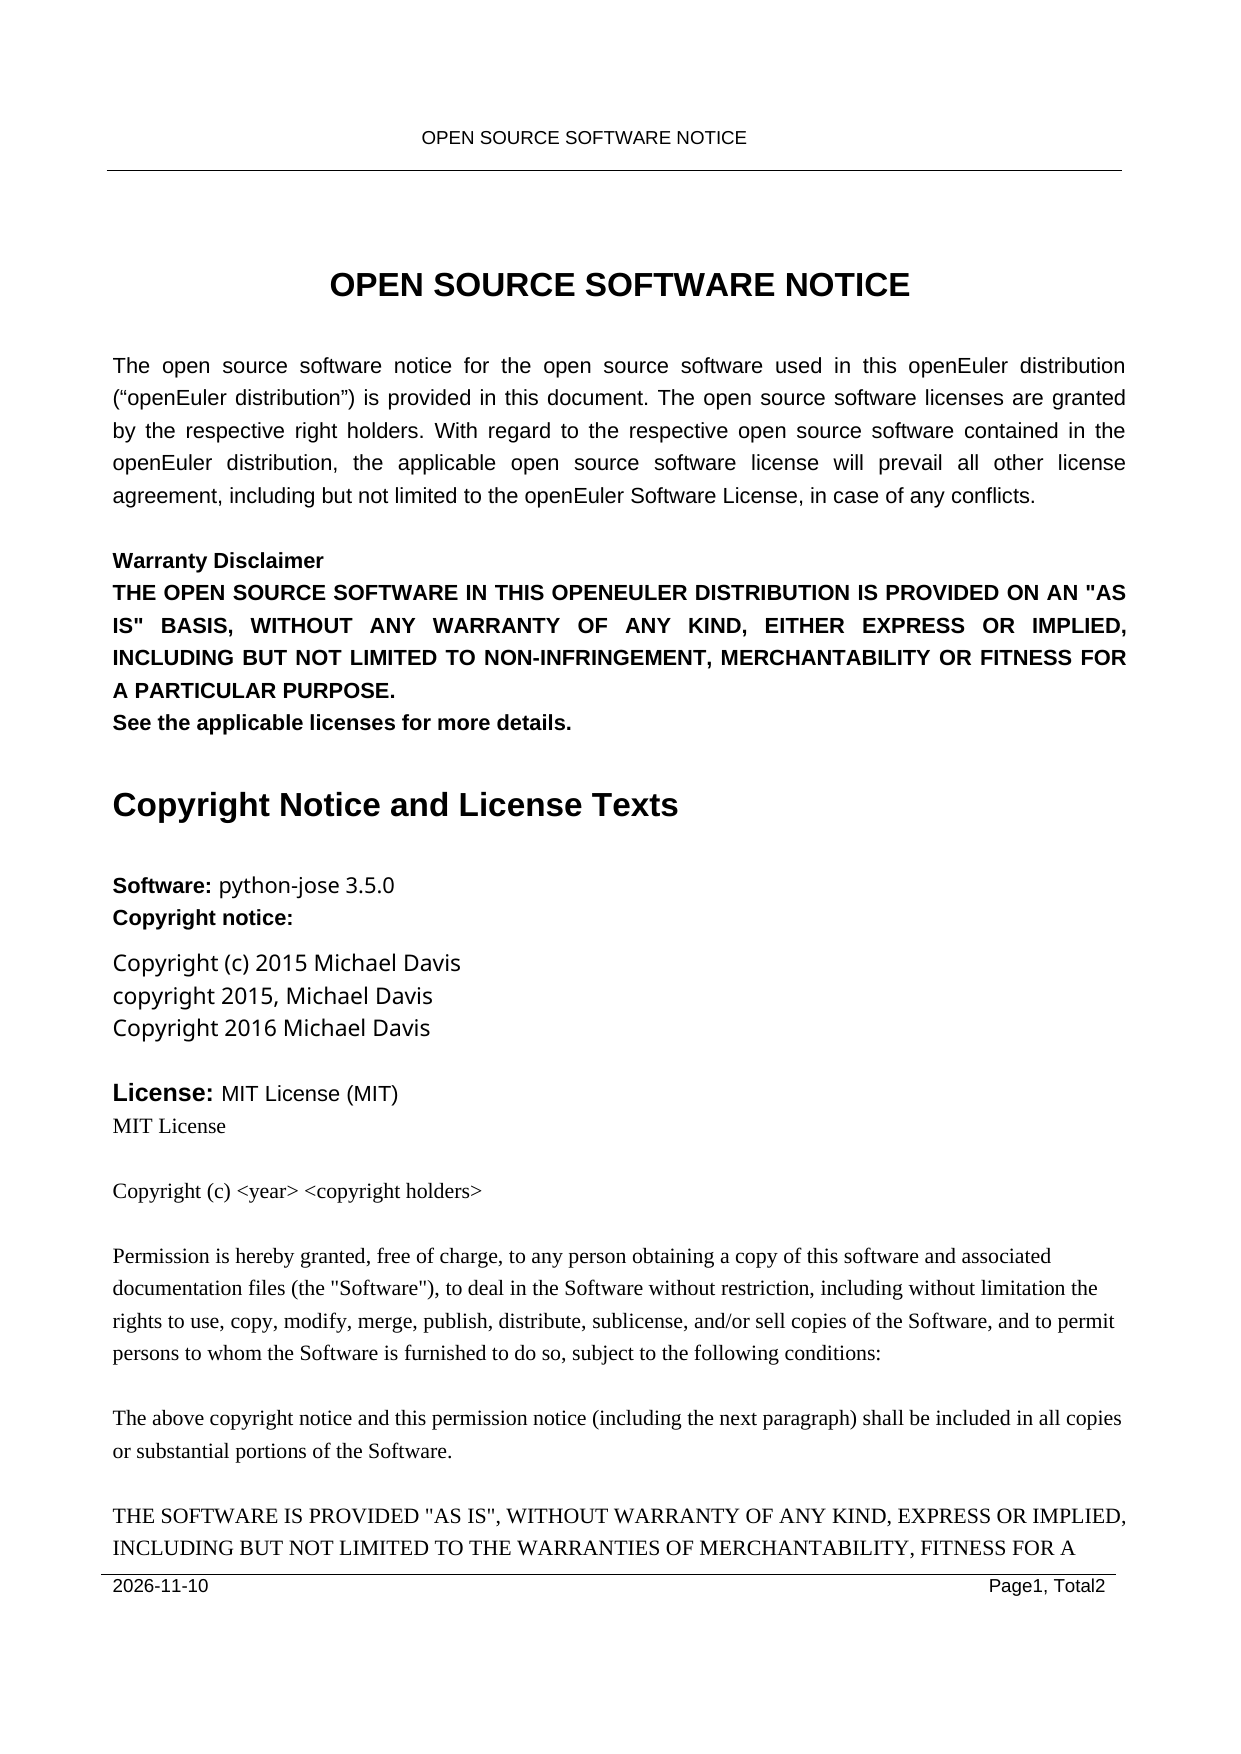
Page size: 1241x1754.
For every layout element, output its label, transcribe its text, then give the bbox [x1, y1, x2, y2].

text Copyright (c) <year> <copyright holders> [112, 1174, 1128, 1207]
text The open source software notice for the open source software used in this openEuler distribution (“openEuler distribution”) is provided in this document. The open source software licenses are granted by the respective right holders. With regard to the respective open source software contained in the openEuler distribution, the applicable open source software license will prevail all other license agreement, including but not limited to the openEuler Software License, in case of any conflicts. [112, 349, 1128, 511]
text Copyright notice: [112, 901, 1128, 934]
text Copyright Notice and License Texts [112, 771, 1128, 836]
text OPEN SOURCE SOFTWARE NOTICE [112, 251, 1128, 316]
title Software: python-jose 3.5.0 [112, 869, 1128, 901]
text License: MIT License (MIT) [112, 1077, 1128, 1109]
text Permission is hereby granted, free of charge, to any person obtaining a copy of this software and associated documentation files (the "Software"), to deal in the Software without restriction, including without limitation the rights to use, copy, modify, merge, publish, distribute, sublicense, and/or sell copies of the Software, and to permit persons to whom the Software is furnished to do so, subject to the following conditions: [112, 1239, 1128, 1369]
text The above copyright notice and this permission notice (including the next paragraph) shall be included in all copies or substantial portions of the Software. [112, 1402, 1128, 1467]
text THE OPEN SOURCE SOFTWARE IN THIS OPENEULER DISTRIBUTION IS PROVIDED ON AN "AS IS" BASIS, WITHOUT ANY WARRANTY OF ANY KIND, EITHER EXPRESS OR IMPLIED, INCLUDING BUT NOT LIMITED TO NON-INFRINGEMENT, MERCHANTABILITY OR FITNESS FOR A PARTICULAR PURPOSE. See the applicable licenses for more details. [112, 576, 1128, 739]
text MIT License [112, 1109, 1128, 1142]
text Copyright (c) 2015 Michael Davis copyright 2015, Michael Davis Copyright 2016 Michael Davis [112, 947, 1128, 1077]
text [112, 1499, 1128, 1564]
text Warranty Disclaimer [112, 544, 1128, 576]
